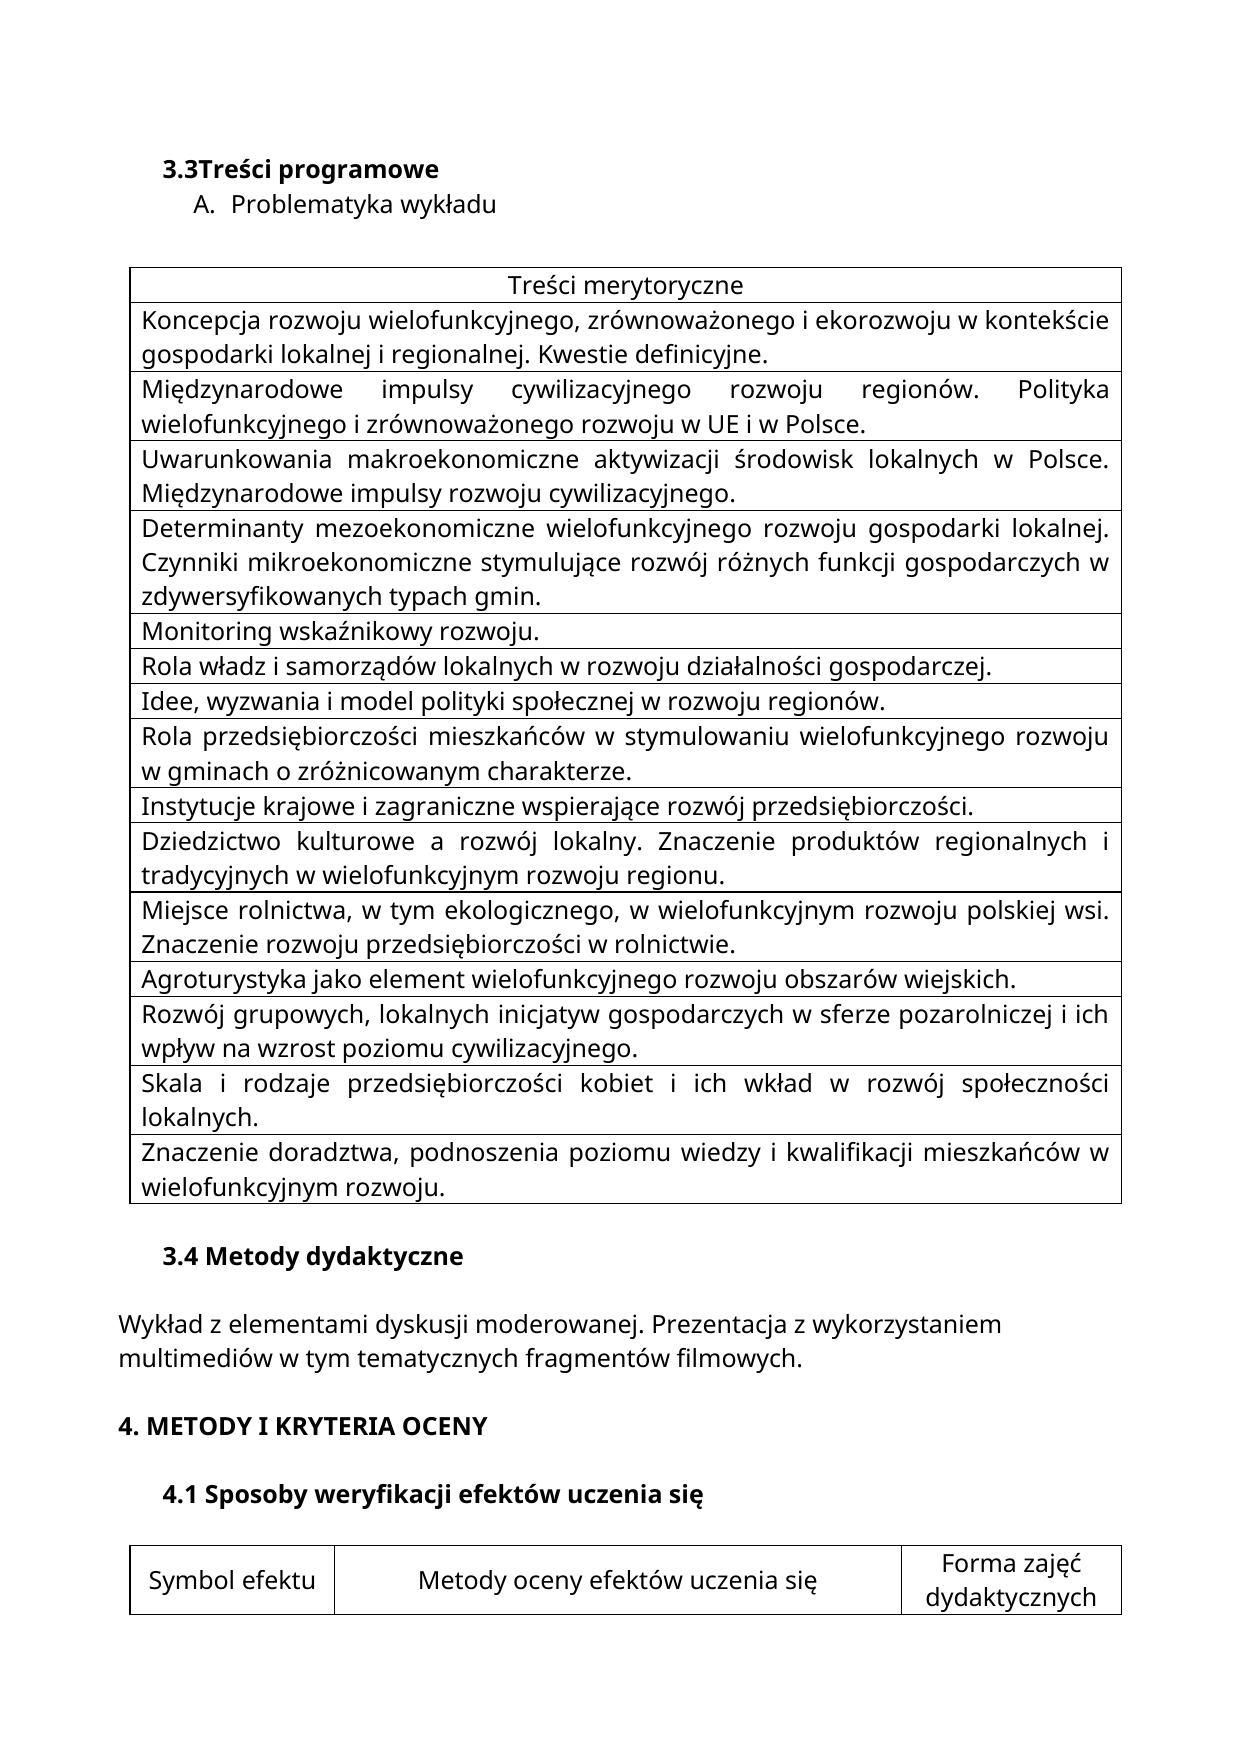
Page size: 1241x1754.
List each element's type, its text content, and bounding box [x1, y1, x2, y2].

list 3.3Treści programowe [162, 152, 1122, 186]
text 3.4 Metody dydaktyczne [162, 1238, 1122, 1272]
table_cell Dziedzictwo kulturowe a rozwój lokalny. Znaczenie produktów regionalnych i tradycyjnych w wielofunkcyjnym rozwoju regionu. [131, 823, 1121, 891]
table_cell Idee, wyzwania i model polityki społecznej w rozwoju regionów. [131, 684, 1121, 718]
table_cell Rola władz i samorządów lokalnych w rozwoju działalności gospodarczej. [131, 649, 1121, 683]
table_cell Międzynarodowe impulsy cywilizacyjnego rozwoju regionów. Polityka wielofunkcyjnego i zrównoważonego rozwoju w UE i w Polsce. [131, 372, 1121, 440]
table_cell Determinanty mezoekonomiczne wielofunkcyjnego rozwoju gospodarki lokalnej. Czynniki mikroekonomiczne stymulujące rozwój różnych funkcji gospodarczych w zdywersyfikowanych typach gmin. [131, 511, 1121, 613]
table_header Metody oceny efektów uczenia się [335, 1546, 901, 1614]
table_cell Uwarunkowania makroekonomiczne aktywizacji środowisk lokalnych w Polsce. Międzynarodowe impulsy rozwoju cywilizacyjnego. [131, 441, 1121, 509]
text 4.1 Sposoby weryfikacji efektów uczenia się [162, 1477, 1122, 1511]
table_cell Instytucje krajowe i zagraniczne wspierające rozwój przedsiębiorczości. [131, 788, 1121, 822]
text Wykład z elementami dyskusji moderowanej. Prezentacja z wykorzystaniem multimediów w tym tematycznych fragmentów filmowych. [118, 1306, 1122, 1374]
list Problematyka wykładu [193, 186, 1122, 220]
text 4. METODY I KRYTERIA OCENY [118, 1409, 1122, 1443]
table_cell Miejsce rolnictwa, w tym ekologicznego, w wielofunkcyjnym rozwoju polskiej wsi. Znaczenie rozwoju przedsiębiorczości w rolnictwie. [131, 893, 1121, 961]
table_header Symbol efektu [131, 1546, 334, 1614]
table_header Treści merytoryczne [131, 268, 1121, 302]
table_cell Rola przedsiębiorczości mieszkańców w stymulowaniu wielofunkcyjnego rozwoju w gminach o zróżnicowanym charakterze. [131, 719, 1121, 787]
table_cell Skala i rodzaje przedsiębiorczości kobiet i ich wkład w rozwój społeczności lokalnych. [131, 1066, 1121, 1134]
table_cell Monitoring wskaźnikowy rozwoju. [131, 614, 1121, 648]
table_cell Koncepcja rozwoju wielofunkcyjnego, zrównoważonego i ekorozwoju w kontekście gospodarki lokalnej i regionalnej. Kwestie definicyjne. [131, 303, 1121, 371]
table_cell Rozwój grupowych, lokalnych inicjatyw gospodarczych w sferze pozarolniczej i ich wpływ na wzrost poziomu cywilizacyjnego. [131, 997, 1121, 1065]
table_cell Agroturystyka jako element wielofunkcyjnego rozwoju obszarów wiejskich. [131, 962, 1121, 996]
table_cell Znaczenie doradztwa, podnoszenia poziomu wiedzy i kwalifikacji mieszkańców w wielofunkcyjnym rozwoju. [131, 1135, 1121, 1203]
table_header Forma zajęć dydaktycznych [902, 1546, 1121, 1614]
